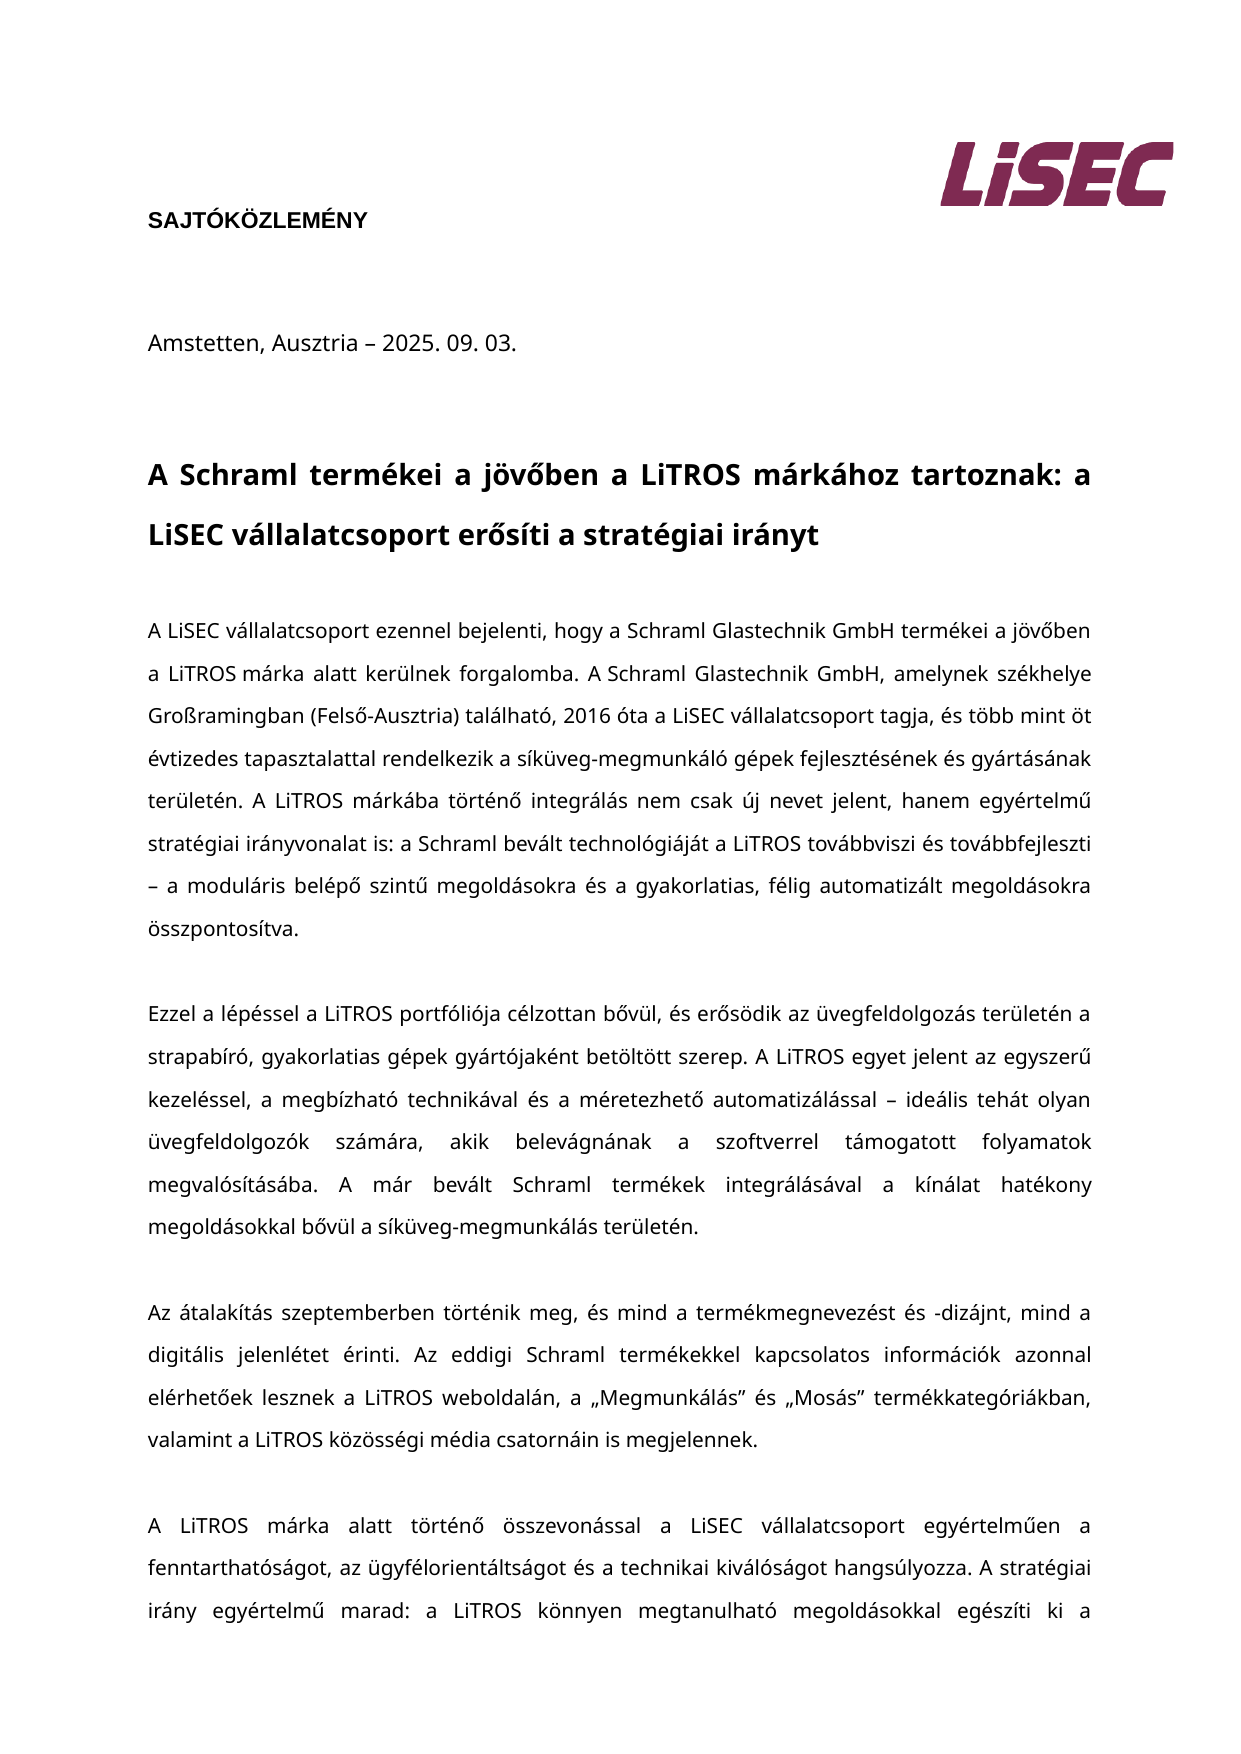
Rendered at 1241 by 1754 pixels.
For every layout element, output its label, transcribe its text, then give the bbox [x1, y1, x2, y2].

text Amstetten, Ausztria – 2025. 09. 03. [148, 327, 1093, 359]
text A Schraml termékei a jövőben a LiTROS márkához tartoznak: a LiSEC vállalatcsoport erősíti a stratégiai irányt [148, 454, 1093, 554]
text A LiSEC vállalatcsoport ezennel bejelenti, hogy a Schraml Glastechnik GmbH termékei a jövőben a LiTROS márka alatt kerülnek forgalomba. A Schraml Glastechnik GmbH, amelynek székhelye Großramingban (Felső-Ausztria) található, 2016 óta a LiSEC vállalatcsoport tagja, és több mint öt évtizedes tapasztalattal rendelkezik a síküveg-megmunkáló gépek fejlesztésének és gyártásának területén. A LiTROS márkába történő integrálás nem csak új nevet jelent, hanem egyértelmű stratégiai irányvonalat is: a Schraml bevált technológiáját a LiTROS továbbviszi és továbbfejleszti – a moduláris belépő szintű megoldásokra és a gyakorlatias, félig automatizált megoldásokra összpontosítva. [148, 616, 1093, 943]
picture [939, 142, 1173, 205]
text Az átalakítás szeptemberben történik meg, és mind a termékmegnevezést és -dizájnt, mind a digitális jelenlétet érinti. Az eddigi Schraml termékekkel kapcsolatos információk azonnal elérhetőek lesznek a LiTROS weboldalán, a „Megmunkálás” és „Mosás” termékkategóriákban, valamint a LiTROS közösségi média csatornáin is megjelennek. [148, 1298, 1093, 1454]
text Ezzel a lépéssel a LiTROS portfóliója célzottan bővül, és erősödik az üvegfeldolgozás területén a strapabíró, gyakorlatias gépek gyártójaként betöltött szerep. A LiTROS egyet jelent az egyszerű kezeléssel, a megbízható technikával és a méretezhető automatizálással – ideális tehát olyan üvegfeldolgozók számára, akik belevágnának a szoftverrel támogatott folyamatok megvalósításába. A már bevált Schraml termékek integrálásával a kínálat hatékony megoldásokkal bővül a síküveg-megmunkálás területén. [148, 999, 1093, 1241]
